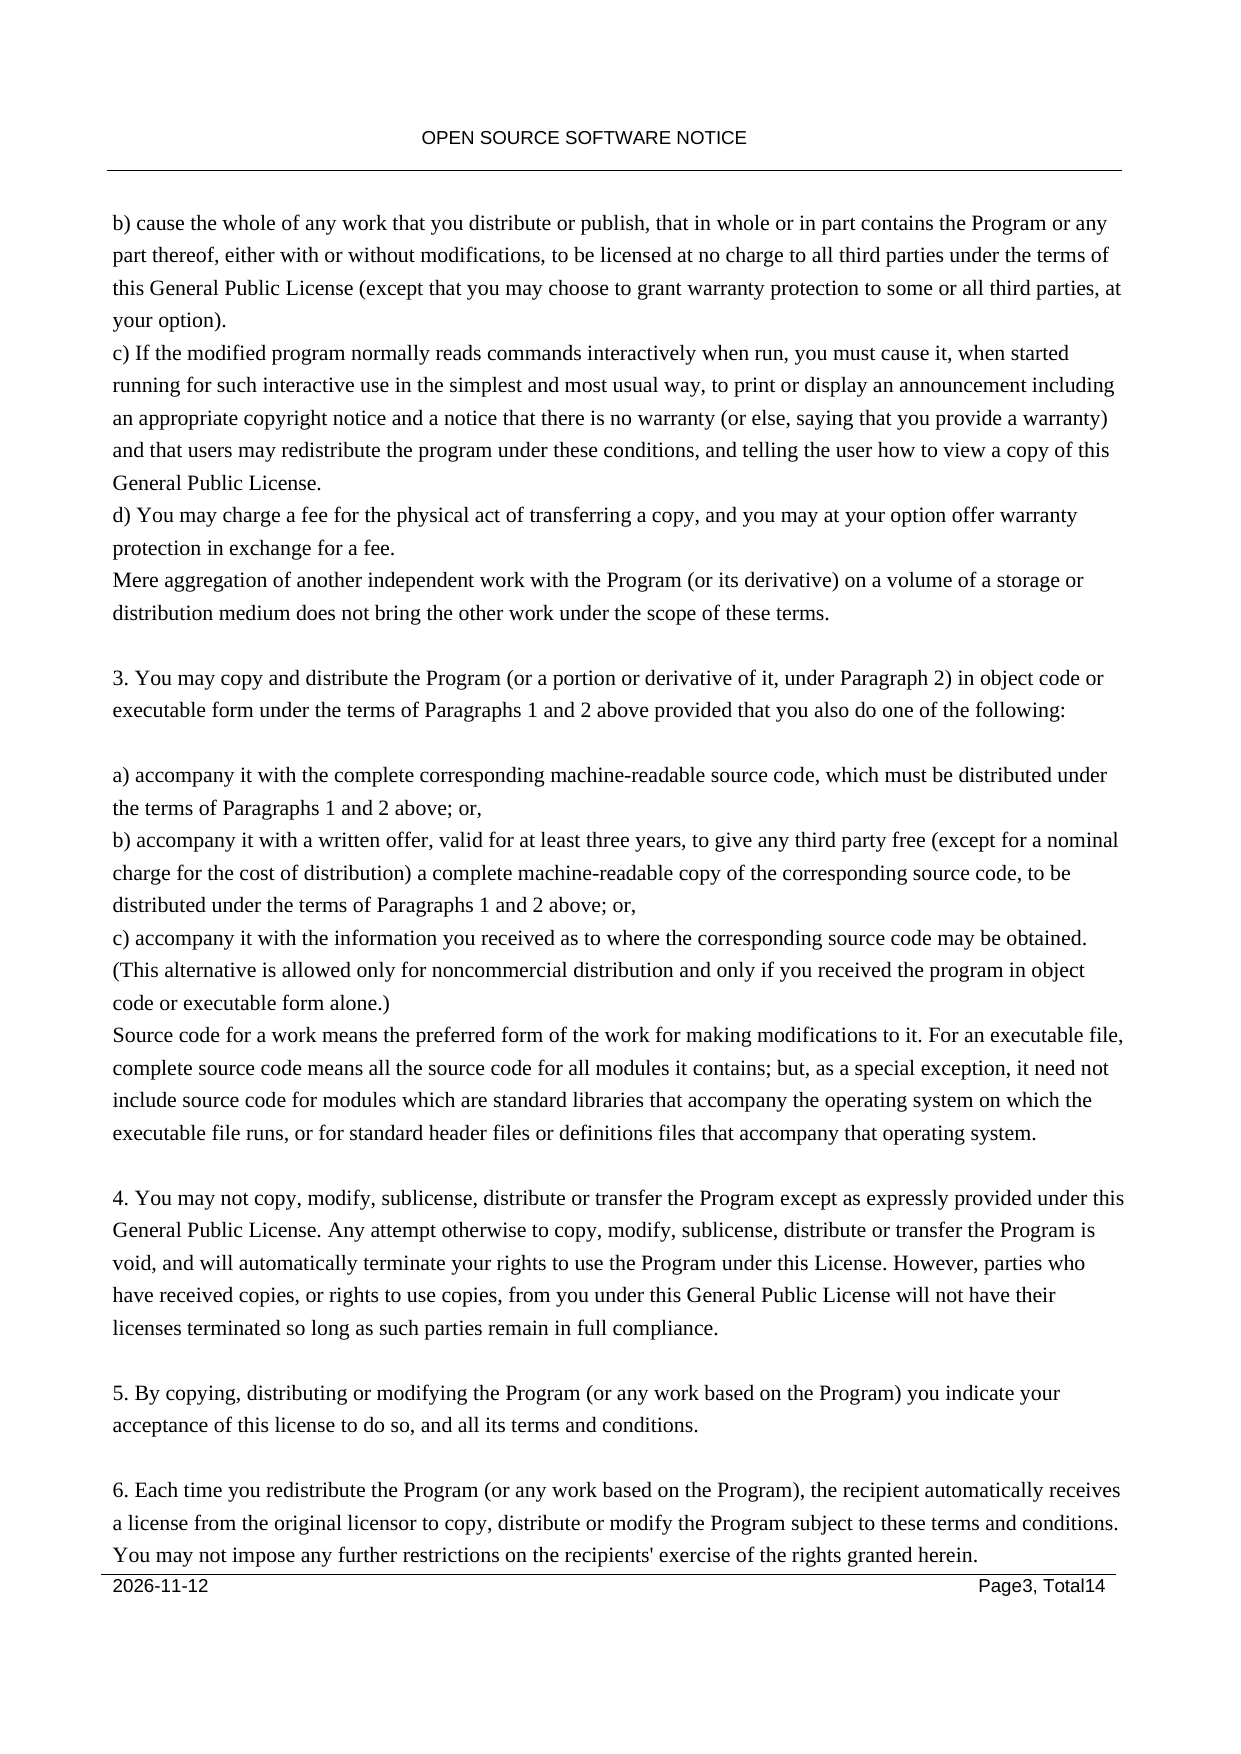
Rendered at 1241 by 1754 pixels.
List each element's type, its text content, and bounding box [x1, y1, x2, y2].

text 6. Each time you redistribute the Program (or any work based on the Program), the recipient automatically receives a license from the original licensor to copy, distribute or modify the Program subject to these terms and conditions. You may not impose any further restrictions on the recipients' exercise of the rights granted herein. [112, 1474, 1128, 1571]
text c) accompany it with the information you received as to where the corresponding source code may be obtained. (This alternative is allowed only for noncommercial distribution and only if you received the program in object code or executable form alone.) [112, 921, 1128, 1019]
text d) You may charge a fee for the physical act of transferring a copy, and you may at your option offer warranty protection in exchange for a fee. [112, 499, 1128, 564]
text b) cause the whole of any work that you distribute or publish, that in whole or in part contains the Program or any part thereof, either with or without modifications, to be licensed at no charge to all third parties under the terms of this General Public License (except that you may choose to grant warranty protection to some or all third parties, at your option). [112, 206, 1128, 336]
text c) If the modified program normally reads commands interactively when run, you must cause it, when started running for such interactive use in the simplest and most usual way, to print or display an announcement including an appropriate copyright notice and a notice that there is no warranty (or else, saying that you provide a warranty) and that users may redistribute the program under these conditions, and telling the user how to view a copy of this General Public License. [112, 336, 1128, 499]
text Source code for a work means the preferred form of the work for making modifications to it. For an executable file, complete source code means all the source code for all modules it contains; but, as a special exception, it need not include source code for modules which are standard libraries that accompany the operating system on which the executable file runs, or for standard header files or definitions files that accompany that operating system. [112, 1019, 1128, 1149]
text 5. By copying, distributing or modifying the Program (or any work based on the Program) you indicate your acceptance of this license to do so, and all its terms and conditions. [112, 1376, 1128, 1441]
text 3. You may copy and distribute the Program (or a portion or derivative of it, under Paragraph 2) in object code or executable form under the terms of Paragraphs 1 and 2 above provided that you also do one of the following: [112, 661, 1128, 726]
text b) accompany it with a written offer, valid for at least three years, to give any third party free (except for a nominal charge for the cost of distribution) a complete machine-readable copy of the corresponding source code, to be distributed under the terms of Paragraphs 1 and 2 above; or, [112, 824, 1128, 921]
text a) accompany it with the complete corresponding machine-readable source code, which must be distributed under the terms of Paragraphs 1 and 2 above; or, [112, 759, 1128, 824]
text 4. You may not copy, modify, sublicense, distribute or transfer the Program except as expressly provided under this General Public License. Any attempt otherwise to copy, modify, sublicense, distribute or transfer the Program is void, and will automatically terminate your rights to use the Program under this License. However, parties who have received copies, or rights to use copies, from you under this General Public License will not have their licenses terminated so long as such parties remain in full compliance. [112, 1181, 1128, 1344]
text Mere aggregation of another independent work with the Program (or its derivative) on a volume of a storage or distribution medium does not bring the other work under the scope of these terms. [112, 564, 1128, 629]
